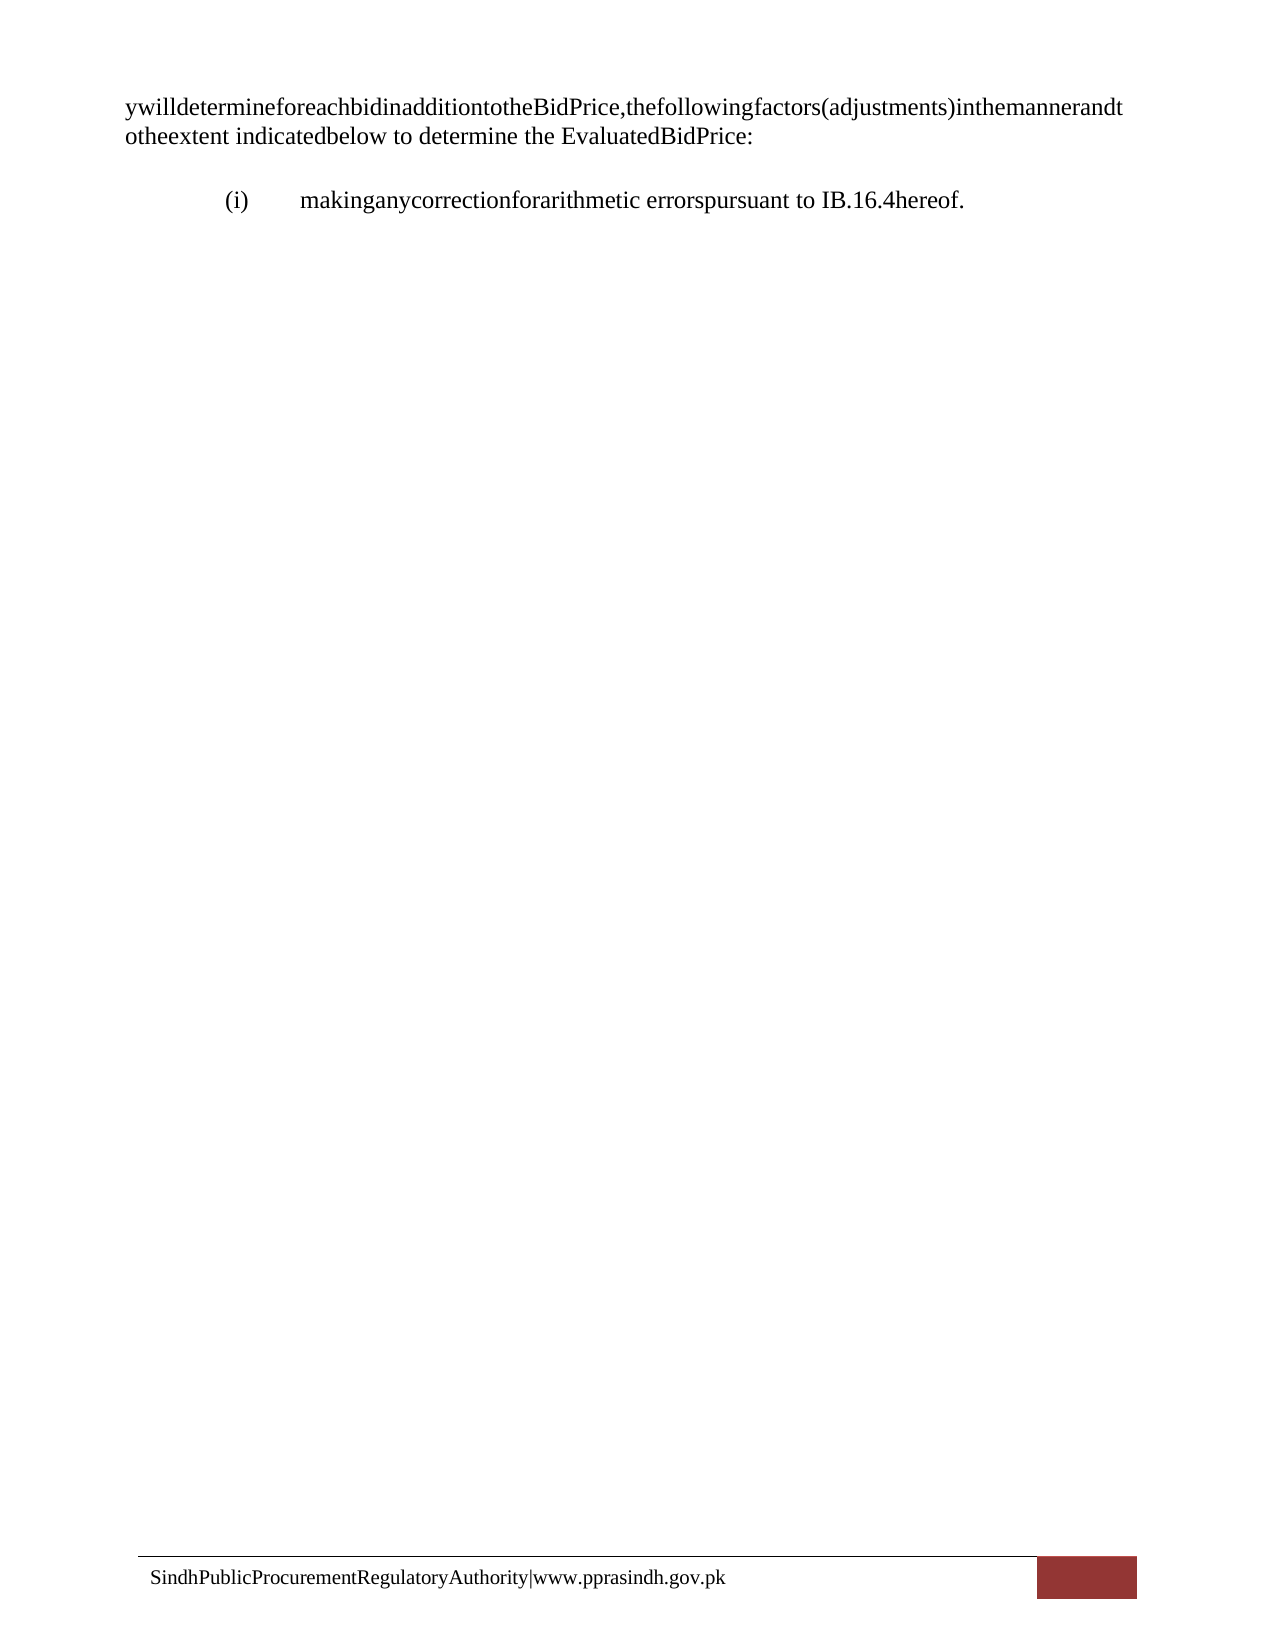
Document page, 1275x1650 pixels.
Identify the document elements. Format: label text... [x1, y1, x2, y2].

list makinganycorrectionforarithmetic errorspursuant to IB.16.4hereof. [225, 185, 1152, 214]
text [125, 92, 1125, 150]
